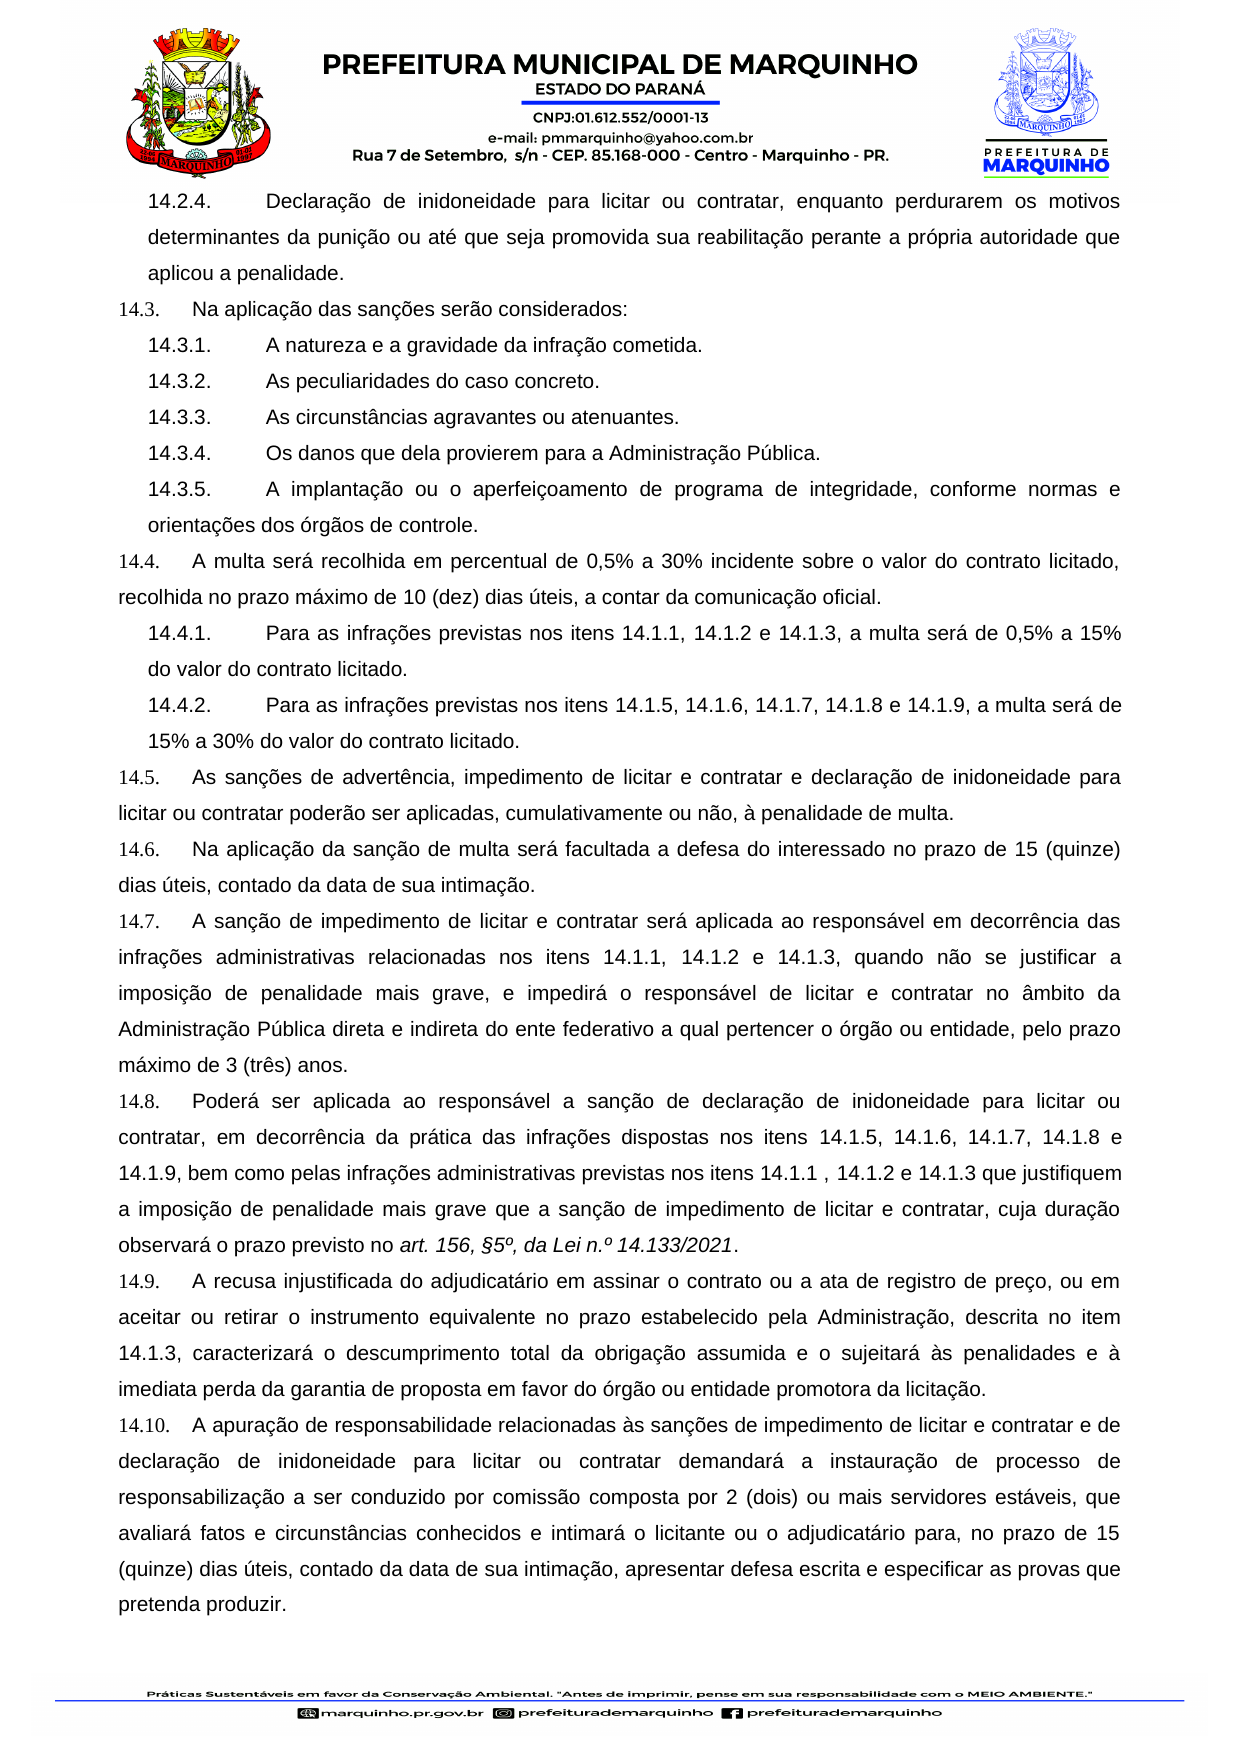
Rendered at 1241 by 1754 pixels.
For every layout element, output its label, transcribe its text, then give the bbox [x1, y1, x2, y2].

text Declaração de inidoneidade para licitar ou contratar, enquanto perdurarem os motivos determinantes da punição ou até que seja promovida sua reabilitação perante a própria autoridade que aplicou a penalidade. [148, 189, 1122, 285]
text A sanção de impedimento de licitar e contratar será aplicada ao responsável em decorrência das infrações administrativas relacionadas nos itens 14.1.1, 14.1.2 e 14.1.3, quando não se justificar a imposição de penalidade mais grave, e impedirá o responsável de licitar e contratar no âmbito da Administração Pública direta e indireta do ente federativo a qual pertencer o órgão ou entidade, pelo prazo máximo de 3 (três) anos. [118, 909, 1122, 1077]
text Os danos que dela provierem para a Administração Pública. [148, 441, 1122, 465]
text A multa será recolhida em percentual de 0,5% a 30% incidente sobre o valor do contrato licitado, recolhida no prazo máximo de 10 (dez) dias úteis, a contar da comunicação oficial. [118, 549, 1122, 609]
picture [60, 0, 1181, 203]
text As sanções de advertência, impedimento de licitar e contratar e declaração de inidoneidade para licitar ou contratar poderão ser aplicadas, cumulativamente ou não, à penalidade de multa. [118, 764, 1122, 824]
text Na aplicação das sanções serão considerados: [118, 297, 1122, 321]
text Para as infrações previstas nos itens 14.1.5, 14.1.6, 14.1.7, 14.1.8 e 14.1.9, a multa será de 15% a 30% do valor do contrato licitado. [148, 693, 1122, 752]
text A apuração de responsabilidade relacionadas às sanções de impedimento de licitar e contratar e de declaração de inidoneidade para licitar ou contratar demandará a instauração de processo de responsabilização a ser conduzido por comissão composta por 2 (dois) ou mais servidores estáveis, que avaliará fatos e circunstâncias conhecidos e intimará o licitante ou o adjudicatário para, no prazo de 15 (quinze) dias úteis, contado da data de sua intimação, apresentar defesa escrita e especificar as provas que pretenda produzir. [118, 1412, 1122, 1616]
picture [31, 1673, 1208, 1736]
text Na aplicação da sanção de multa será facultada a defesa do interessado no prazo de 15 (quinze) dias úteis, contado da data de sua intimação. [118, 837, 1122, 897]
text A natureza e a gravidade da infração cometida. [148, 333, 1122, 357]
text A implantação ou o aperfeiçoamento de programa de integridade, conforme normas e orientações dos órgãos de controle. [148, 477, 1122, 537]
text Para as infrações previstas nos itens 14.1.1, 14.1.2 e 14.1.3, a multa será de 0,5% a 15% do valor do contrato licitado. [148, 621, 1122, 681]
text As circunstâncias agravantes ou atenuantes. [148, 405, 1122, 429]
text Poderá ser aplicada ao responsável a sanção de declaração de inidoneidade para licitar ou contratar, em decorrência da prática das infrações dispostas nos itens 14.1.5, 14.1.6, 14.1.7, 14.1.8 e 14.1.9, bem como pelas infrações administrativas previstas nos itens 14.1.1 , 14.1.2 e 14.1.3 que justifiquem a imposição de penalidade mais grave que a sanção de impedimento de licitar e contratar, cuja duração observará o prazo previsto no art. 156, §5º, da Lei n.º 14.133/2021. [118, 1088, 1122, 1256]
text As peculiaridades do caso concreto. [148, 369, 1122, 393]
text A recusa injustificada do adjudicatário em assinar o contrato ou a ata de registro de preço, ou em aceitar ou retirar o instrumento equivalente no prazo estabelecido pela Administração, descrita no item 14.1.3, caracterizará o descumprimento total da obrigação assumida e o sujeitará às penalidades e à imediata perda da garantia de proposta em favor do órgão ou entidade promotora da licitação. [118, 1268, 1122, 1400]
